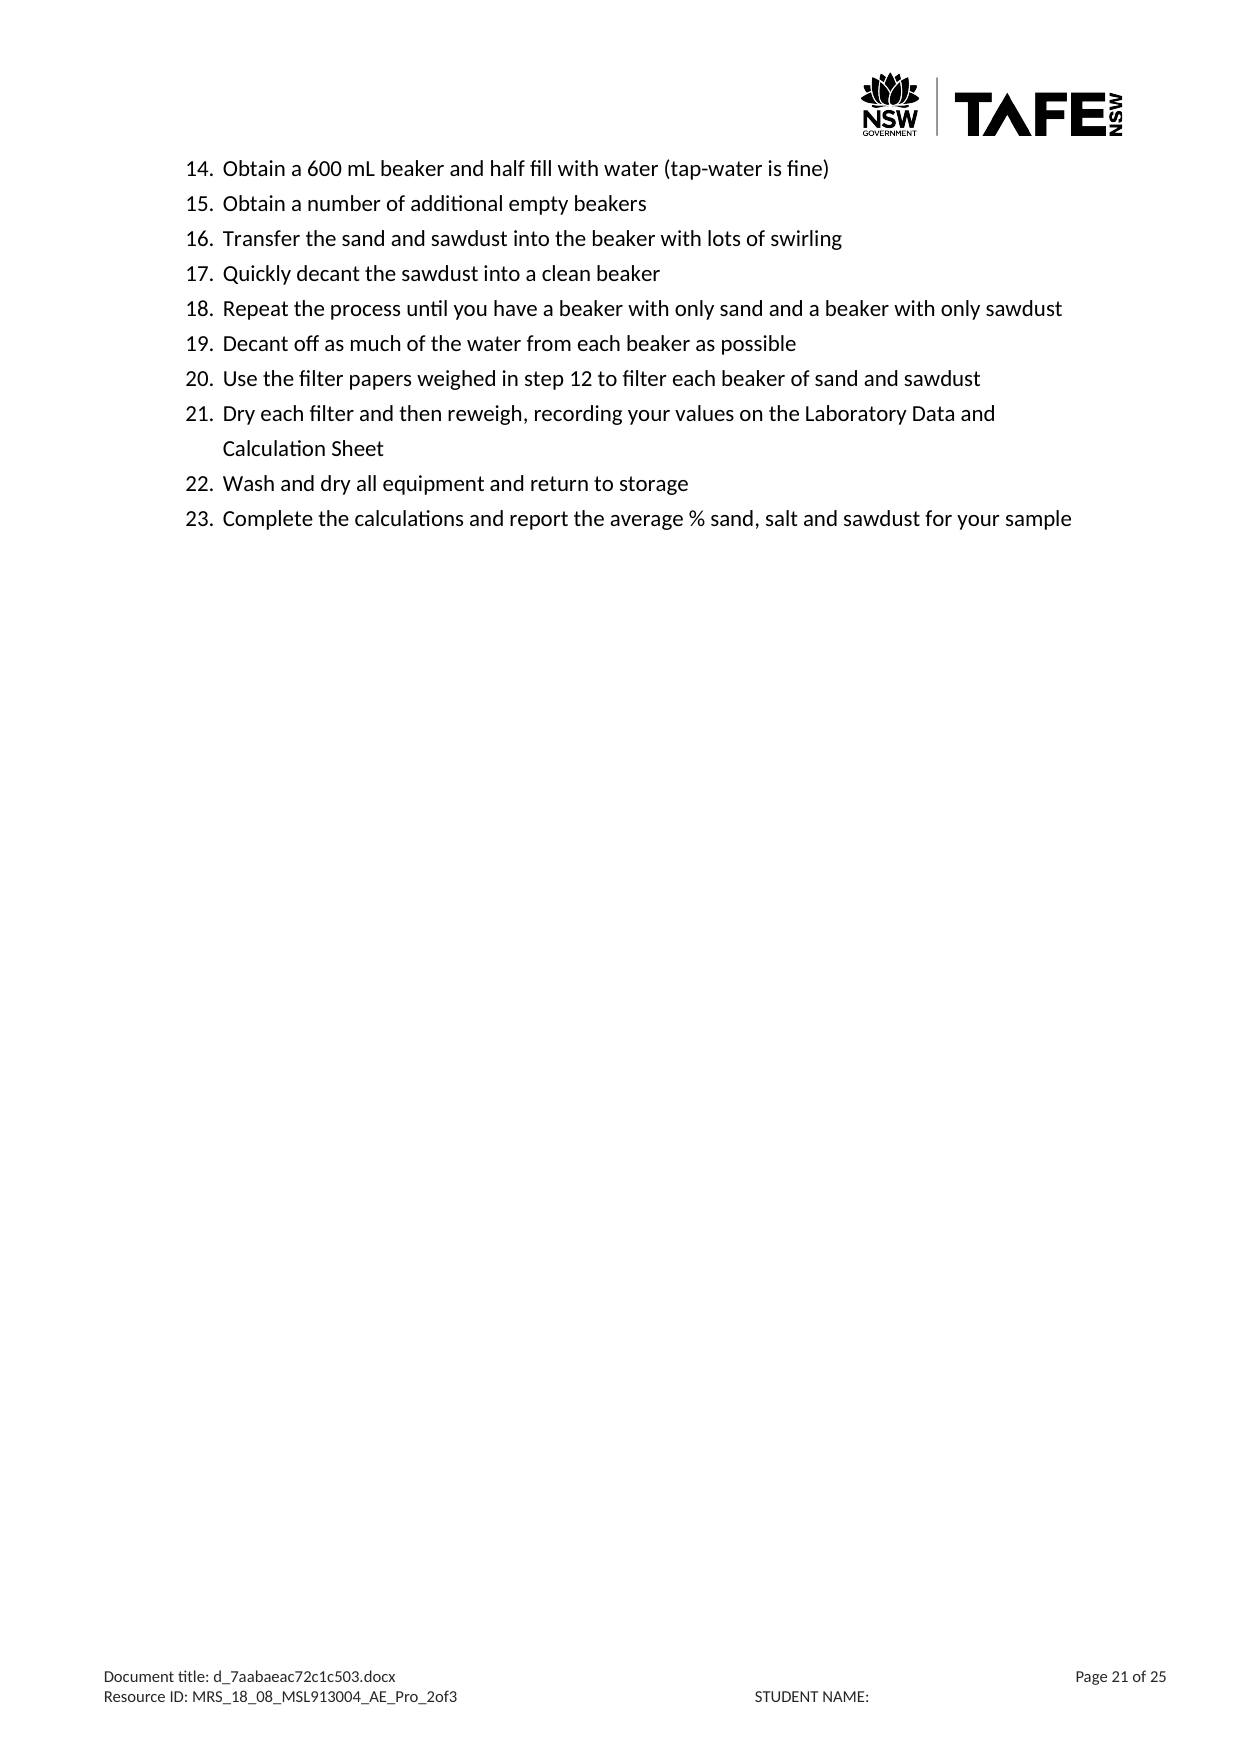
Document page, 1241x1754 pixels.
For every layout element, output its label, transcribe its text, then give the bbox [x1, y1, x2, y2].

list Obtain a 600 mL beaker and half fill with water (tap-water is fine) [185, 154, 1092, 182]
list Repeat the process until you have a beaker with only sand and a beaker with only sawdust [185, 294, 1092, 322]
list Dry each filter and then reweigh, recording your values on the Laboratory Data and Calculation Sheet [185, 399, 1092, 462]
list Transfer the sand and sawdust into the beaker with lots of swirling [185, 224, 1092, 252]
list Complete the calculations and report the average % sand, salt and sawdust for your sample [185, 504, 1092, 532]
picture [861, 71, 1123, 137]
list Quickly decant the sawdust into a clean beaker [185, 259, 1092, 287]
list Decant off as much of the water from each beaker as possible [185, 329, 1092, 357]
list Wash and dry all equipment and return to storage [185, 469, 1092, 497]
list Use the filter papers weighed in step 12 to filter each beaker of sand and sawdust [185, 364, 1092, 392]
list Obtain a number of additional empty beakers [185, 189, 1092, 217]
